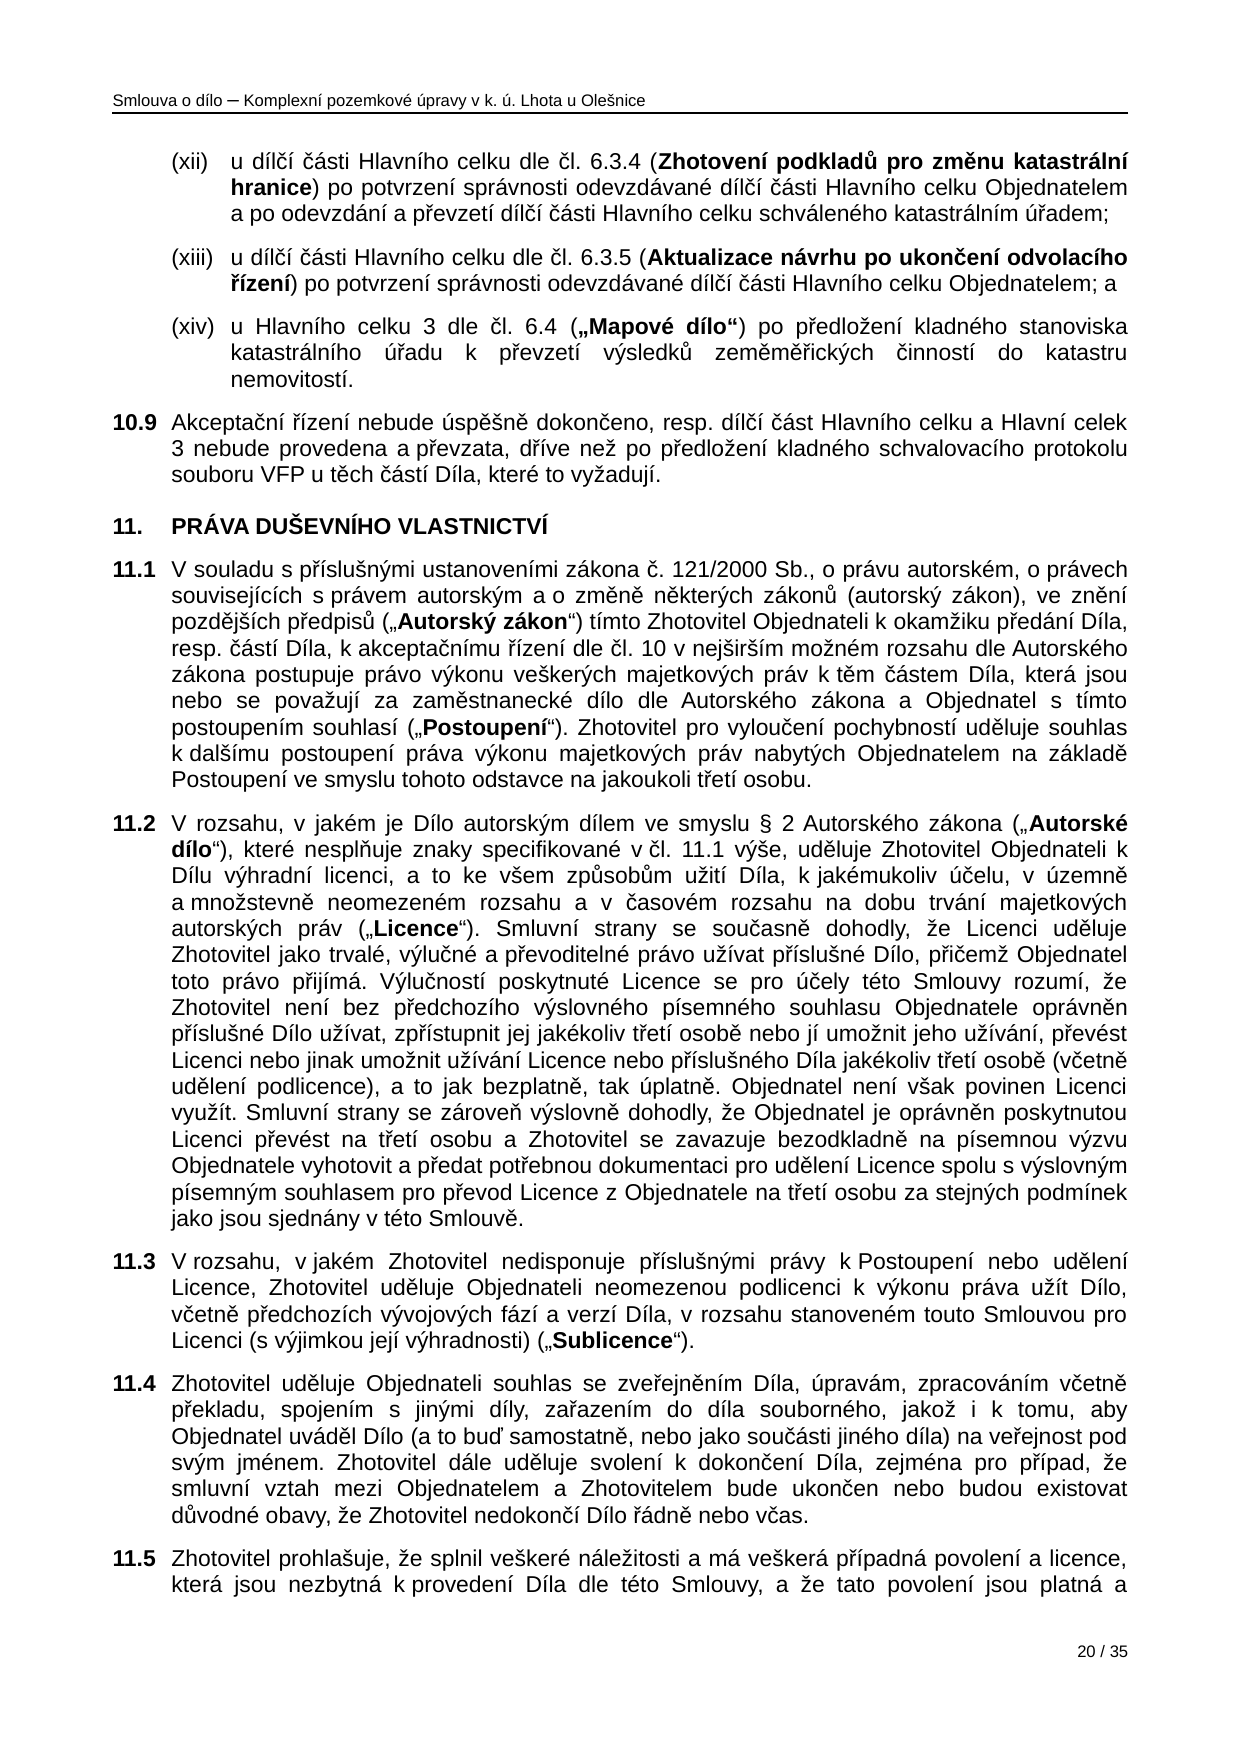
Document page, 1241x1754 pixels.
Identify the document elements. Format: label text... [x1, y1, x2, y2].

list u Hlavního celku 3 dle čl. 6.4 („Mapové dílo“) po předložení kladného stanoviska katastrálního úřadu k převzetí výsledků zeměměřických činností do katastru nemovitostí. [171, 313, 1128, 392]
text Akceptační řízení nebude úspěšně dokončeno, resp. dílčí část Hlavního celku a Hlavní celek 3 nebude provedena a převzata, dříve než po předložení kladného schvalovacího protokolu souboru VFP u těch částí Díla, které to vyžadují. [112, 408, 1128, 488]
text Práva duševního vlastnictví [112, 513, 1128, 539]
text Zhotovitel uděluje Objednateli souhlas se zveřejněním Díla, úpravám, zpracováním včetně překladu, spojením s jinými díly, zařazením do díla souborného, jakož i k tomu, aby Objednatel uváděl Dílo (a to buď samostatně, nebo jako součásti jiného díla) na veřejnost pod svým jménem. Zhotovitel dále uděluje svolení k dokončení Díla, zejména pro případ, že smluvní vztah mezi Objednatelem a Zhotovitelem bude ukončen nebo budou existovat důvodné obavy, že Zhotovitel nedokončí Dílo řádně nebo včas. [112, 1370, 1128, 1528]
text V souladu s příslušnými ustanoveními zákona č. 121/2000 Sb., o právu autorském, o právech souvisejících s právem autorským a o změně některých zákonů (autorský zákon), ve znění pozdějších předpisů („Autorský zákon“) tímto Zhotovitel Objednateli k okamžiku předání Díla, resp. částí Díla, k akceptačnímu řízení dle čl. 10 v nejširším možném rozsahu dle Autorského zákona postupuje právo výkonu veškerých majetkových práv k těm částem Díla, která jsou nebo se považují za zaměstnanecké dílo dle Autorského zákona a Objednatel s tímto postoupením souhlasí („Postoupení“). Zhotovitel pro vyloučení pochybností uděluje souhlas k dalšímu postoupení práva výkonu majetkových práv nabytých Objednatelem na základě Postoupení ve smyslu tohoto odstavce na jakoukoli třetí osobu. [112, 556, 1128, 793]
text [112, 1545, 1128, 1597]
list u dílčí části Hlavního celku dle čl. 6.3.4 (Zhotovení podkladů pro změnu katastrální hranice) po potvrzení správnosti odevzdávané dílčí části Hlavního celku Objednatelem a po odevzdání a převzetí dílčí části Hlavního celku schváleného katastrálním úřadem; [171, 148, 1128, 227]
text V rozsahu, v jakém Zhotovitel nedisponuje příslušnými právy k Postoupení nebo udělení Licence, Zhotovitel uděluje Objednateli neomezenou podlicenci k výkonu práva užít Dílo, včetně předchozích vývojových fází a verzí Díla, v rozsahu stanoveném touto Smlouvou pro Licenci (s výjimkou její výhradnosti) („Sublicence“). [112, 1248, 1128, 1353]
text V rozsahu, v jakém je Dílo autorským dílem ve smyslu § 2 Autorského zákona („Autorské dílo“), které nesplňuje znaky specifikované v čl. 11.1 výše, uděluje Zhotovitel Objednateli k Dílu výhradní licenci, a to ke všem způsobům užití Díla, k jakémukoliv účelu, v územně a množstevně neomezeném rozsahu a v časovém rozsahu na dobu trvání majetkových autorských práv („Licence“). Smluvní strany se současně dohodly, že Licenci uděluje Zhotovitel jako trvalé, výlučné a převoditelné právo užívat příslušné Dílo, přičemž Objednatel toto právo přijímá. Výlučností poskytnuté Licence se pro účely této Smlouvy rozumí, že Zhotovitel není bez předchozího výslovného písemného souhlasu Objednatele oprávněn příslušné Dílo užívat, zpřístupnit jej jakékoliv třetí osobě nebo jí umožnit jeho užívání, převést Licenci nebo jinak umožnit užívání Licence nebo příslušného Díla jakékoliv třetí osobě (včetně udělení podlicence), a to jak bezplatně, tak úplatně. Objednatel není však povinen Licenci využít. Smluvní strany se zároveň výslovně dohodly, že Objednatel je oprávněn poskytnutou Licenci převést na třetí osobu a Zhotovitel se zavazuje bezodkladně na písemnou výzvu Objednatele vyhotovit a předat potřebnou dokumentaci pro udělení Licence spolu s výslovným písemným souhlasem pro převod Licence z Objednatele na třetí osobu za stejných podmínek jako jsou sjednány v této Smlouvě. [112, 809, 1128, 1231]
list u dílčí části Hlavního celku dle čl. 6.3.5 (Aktualizace návrhu po ukončení odvolacího řízení) po potvrzení správnosti odevzdávané dílčí části Hlavního celku Objednatelem; a [171, 243, 1128, 296]
